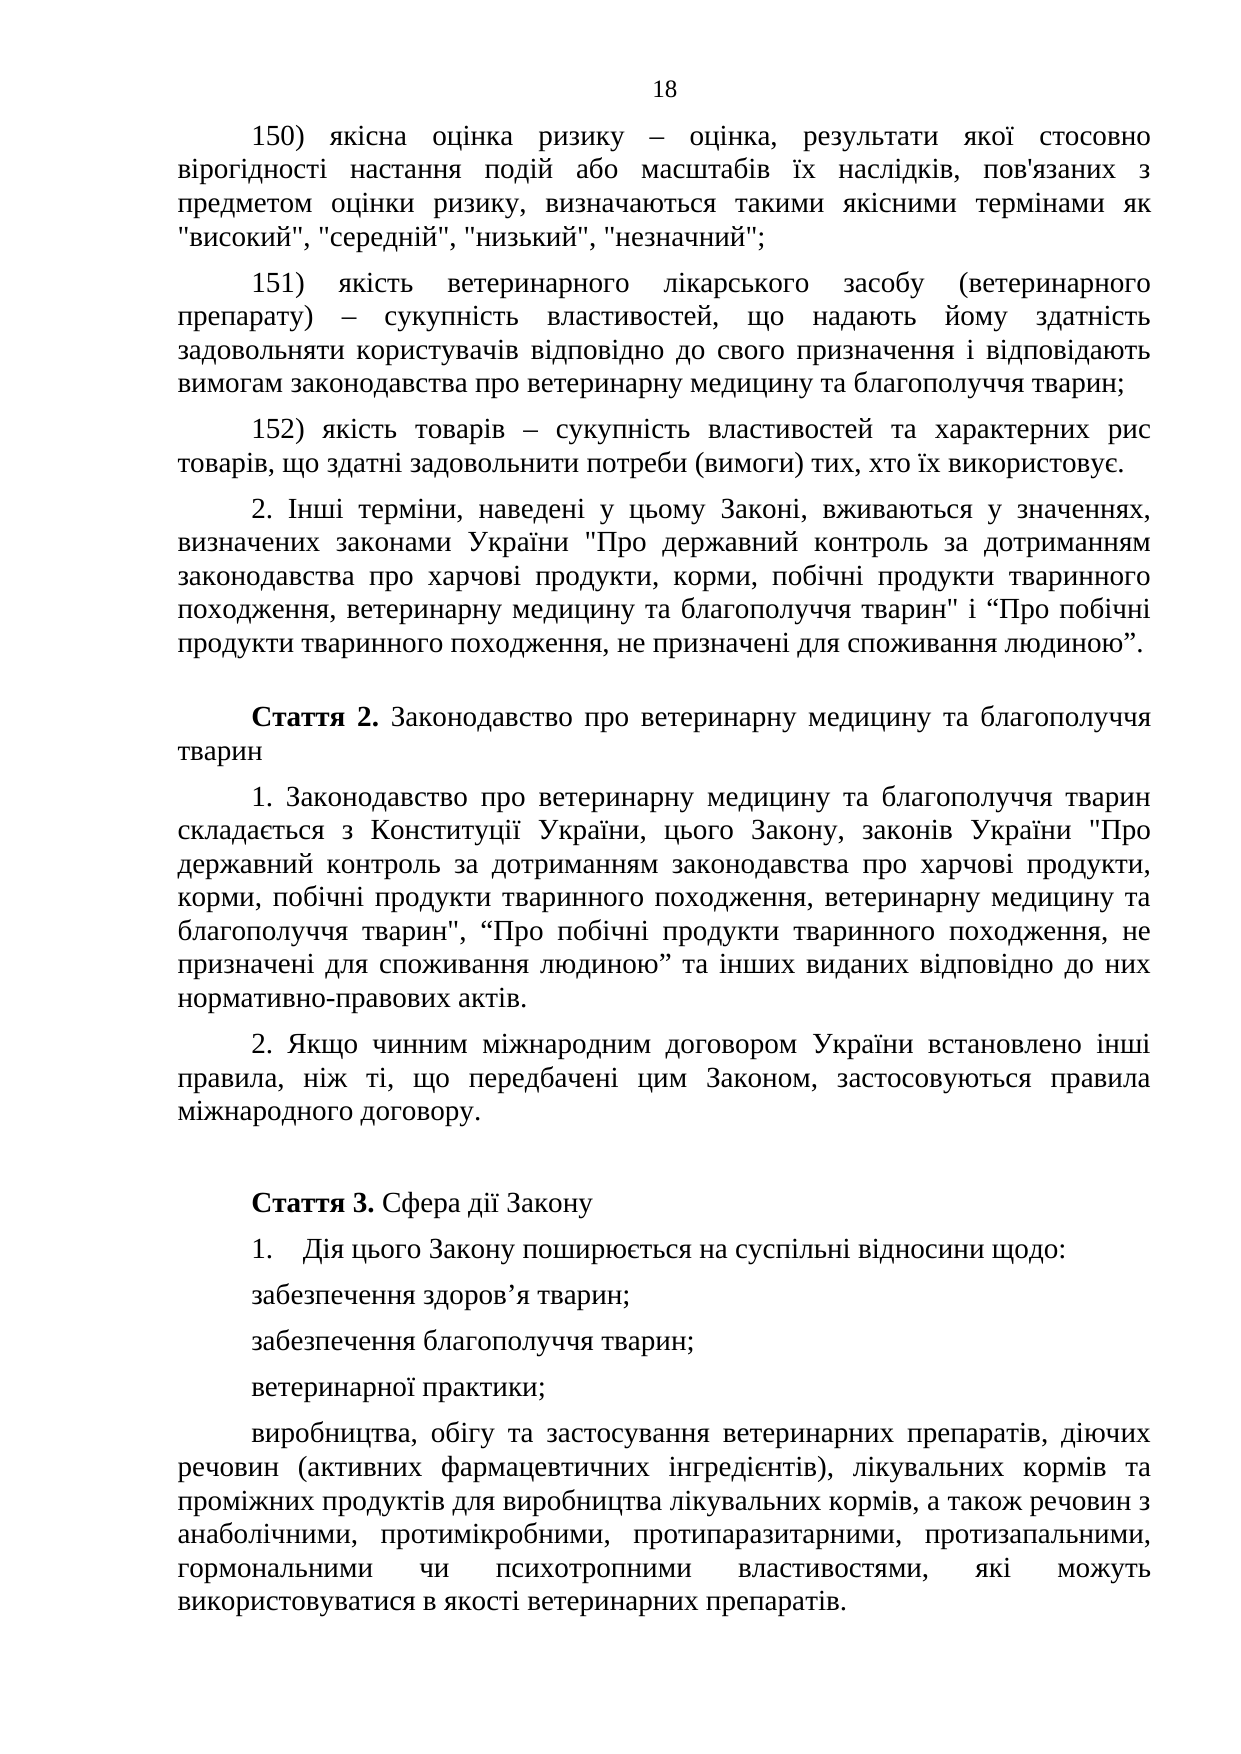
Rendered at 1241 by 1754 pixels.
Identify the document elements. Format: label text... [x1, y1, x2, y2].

text 150) якісна оцінка ризику – оцінка, результати якої стосовно вірогідності настання подій або масштабів їх наслідків, пов'язаних з предметом оцінки ризику, визначаються такими якісними термінами як "високий", "середній", "низький", "незначний"; [177, 118, 1152, 252]
text Стаття 3. Сфера дії Закону [177, 1185, 1152, 1219]
text ветеринарної практики; [177, 1369, 1152, 1403]
text Стаття 2. Законодавство про ветеринарну медицину та благополуччя тварин [177, 699, 1152, 766]
text забезпечення здоров’я тварин; [177, 1277, 1152, 1311]
text виробництва, обігу та застосування ветеринарних препаратів, діючих речовин (активних фармацевтичних інгредієнтів), лікувальних кормів та проміжних продуктів для виробництва лікувальних кормів, а також речовин з анаболічними, протимікробними, протипаразитарними, протизапальними, гормональними чи психотропними властивостями, які можуть використовуватися в якості ветеринарних препаратів. [177, 1416, 1152, 1617]
text 2. Якщо чинним міжнародним договором України встановлено інші правила, ніж ті, що передбачені цим Законом, застосовуються правила міжнародного договору. [177, 1026, 1152, 1127]
text забезпечення благополуччя тварин; [177, 1323, 1152, 1357]
text 151) якість ветеринарного лікарського засобу (ветеринарного препарату) – сукупність властивостей, що надають йому здатність задовольняти користувачів відповідно до свого призначення і відповідають вимогам законодавства про ветеринарну медицину та благополуччя тварин; [177, 265, 1152, 399]
text 152) якість товарів – сукупність властивостей та характерних рис товарів, що здатні задовольнити потреби (вимоги) тих, хто їх використовує. [177, 411, 1152, 478]
text 1. Законодавство про ветеринарну медицину та благополуччя тварин складається з Конституції України, цього Закону, законів України "Про державний контроль за дотриманням законодавства про харчові продукти, корми, побічні продукти тваринного походження, ветеринарну медицину та благополуччя тварин", “Про побічні продукти тваринного походження, не призначені для споживання людиною” та інших виданих відповідно до них нормативно-правових актів. [177, 779, 1152, 1014]
text 2. Інші терміни, наведені у цьому Законі, вживаються у значеннях, визначених законами України "Про державний контроль за дотриманням законодавства про харчові продукти, корми, побічні продукти тваринного походження, ветеринарну медицину та благополуччя тварин" і “Про побічні продукти тваринного походження, не призначені для споживання людиною”. [177, 491, 1152, 687]
list Дія цього Закону поширюється на суспільні відносини щодо: [177, 1231, 1152, 1265]
